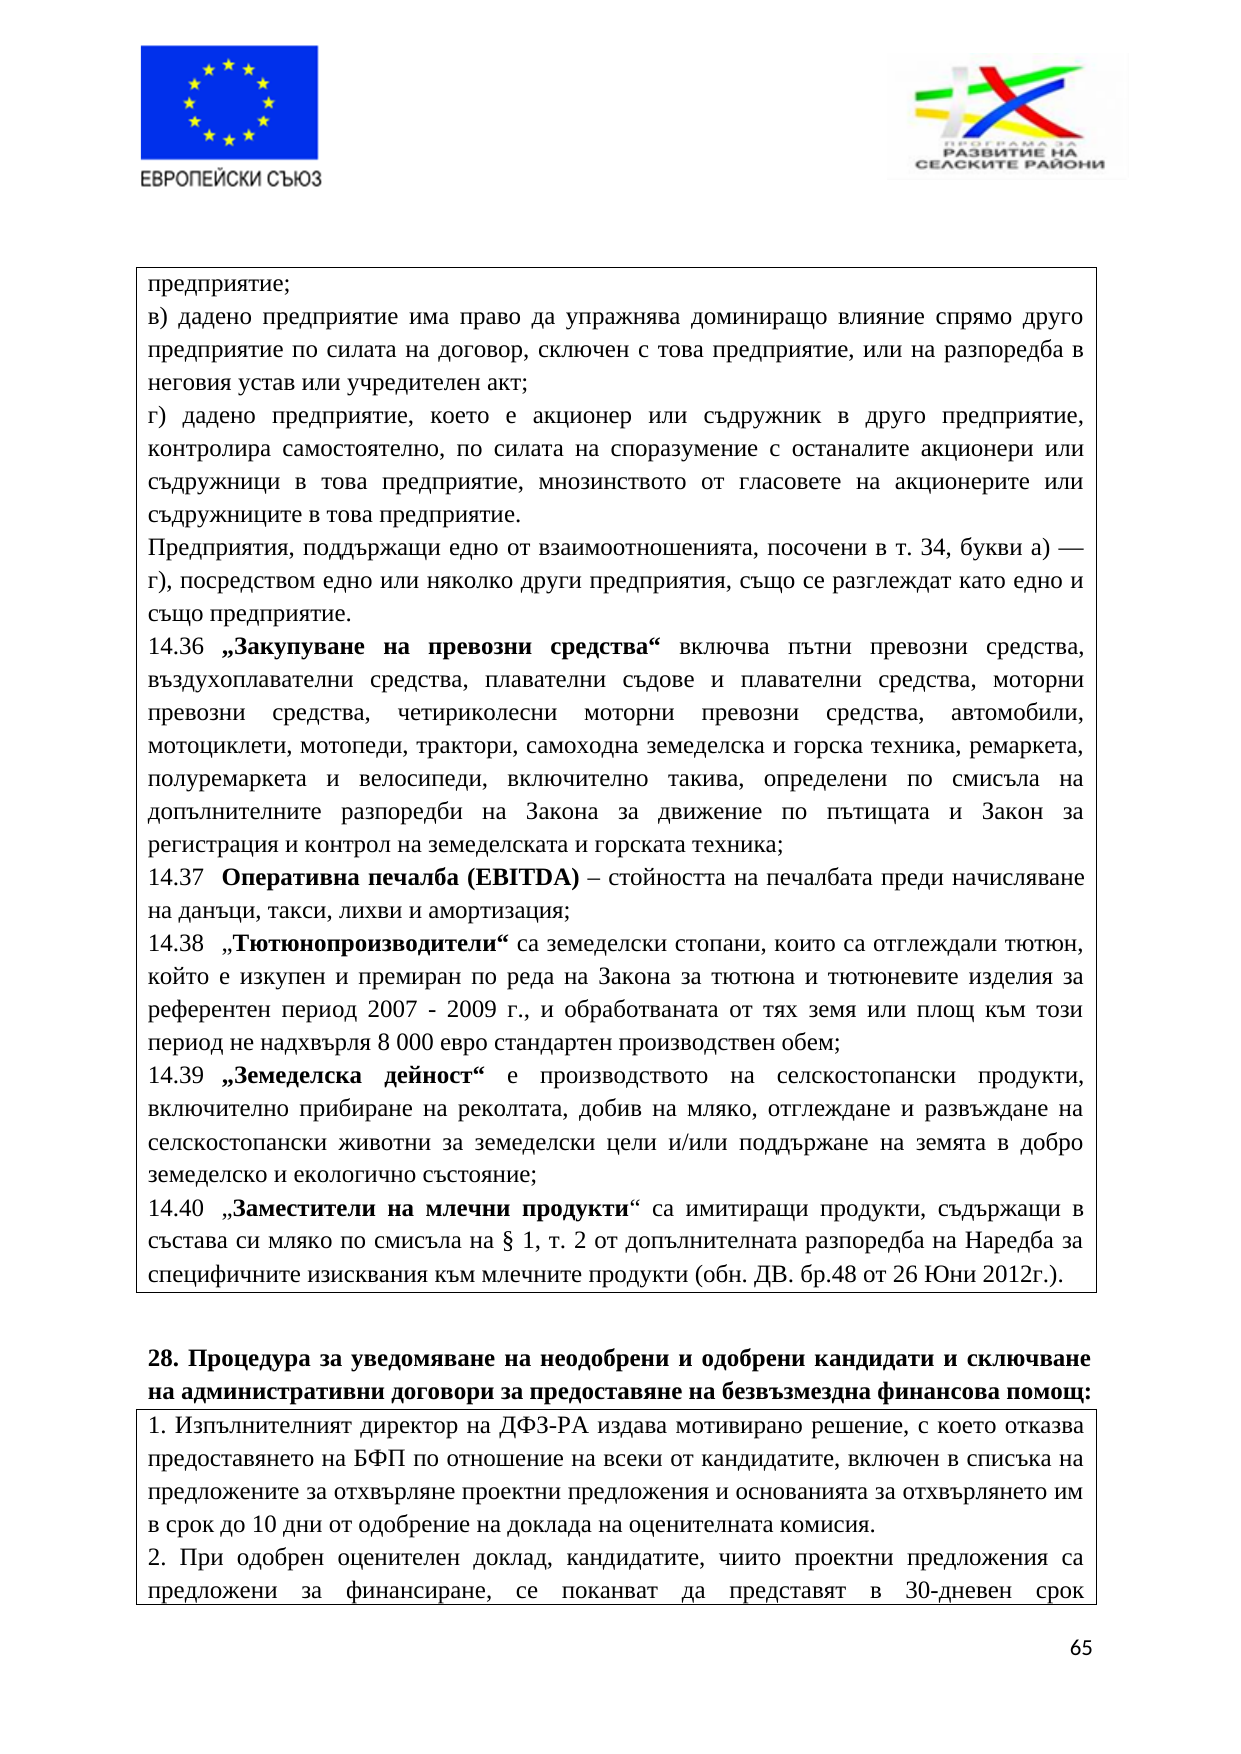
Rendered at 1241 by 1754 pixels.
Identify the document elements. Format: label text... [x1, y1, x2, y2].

picture [140, 44, 324, 190]
picture [887, 53, 1130, 181]
subtitle 28. Процедура за уведомяване на неодобрени и одобрени кандидати и сключване на административни договори за предоставяне на безвъзмездна финансова помощ: [148, 1343, 1093, 1404]
